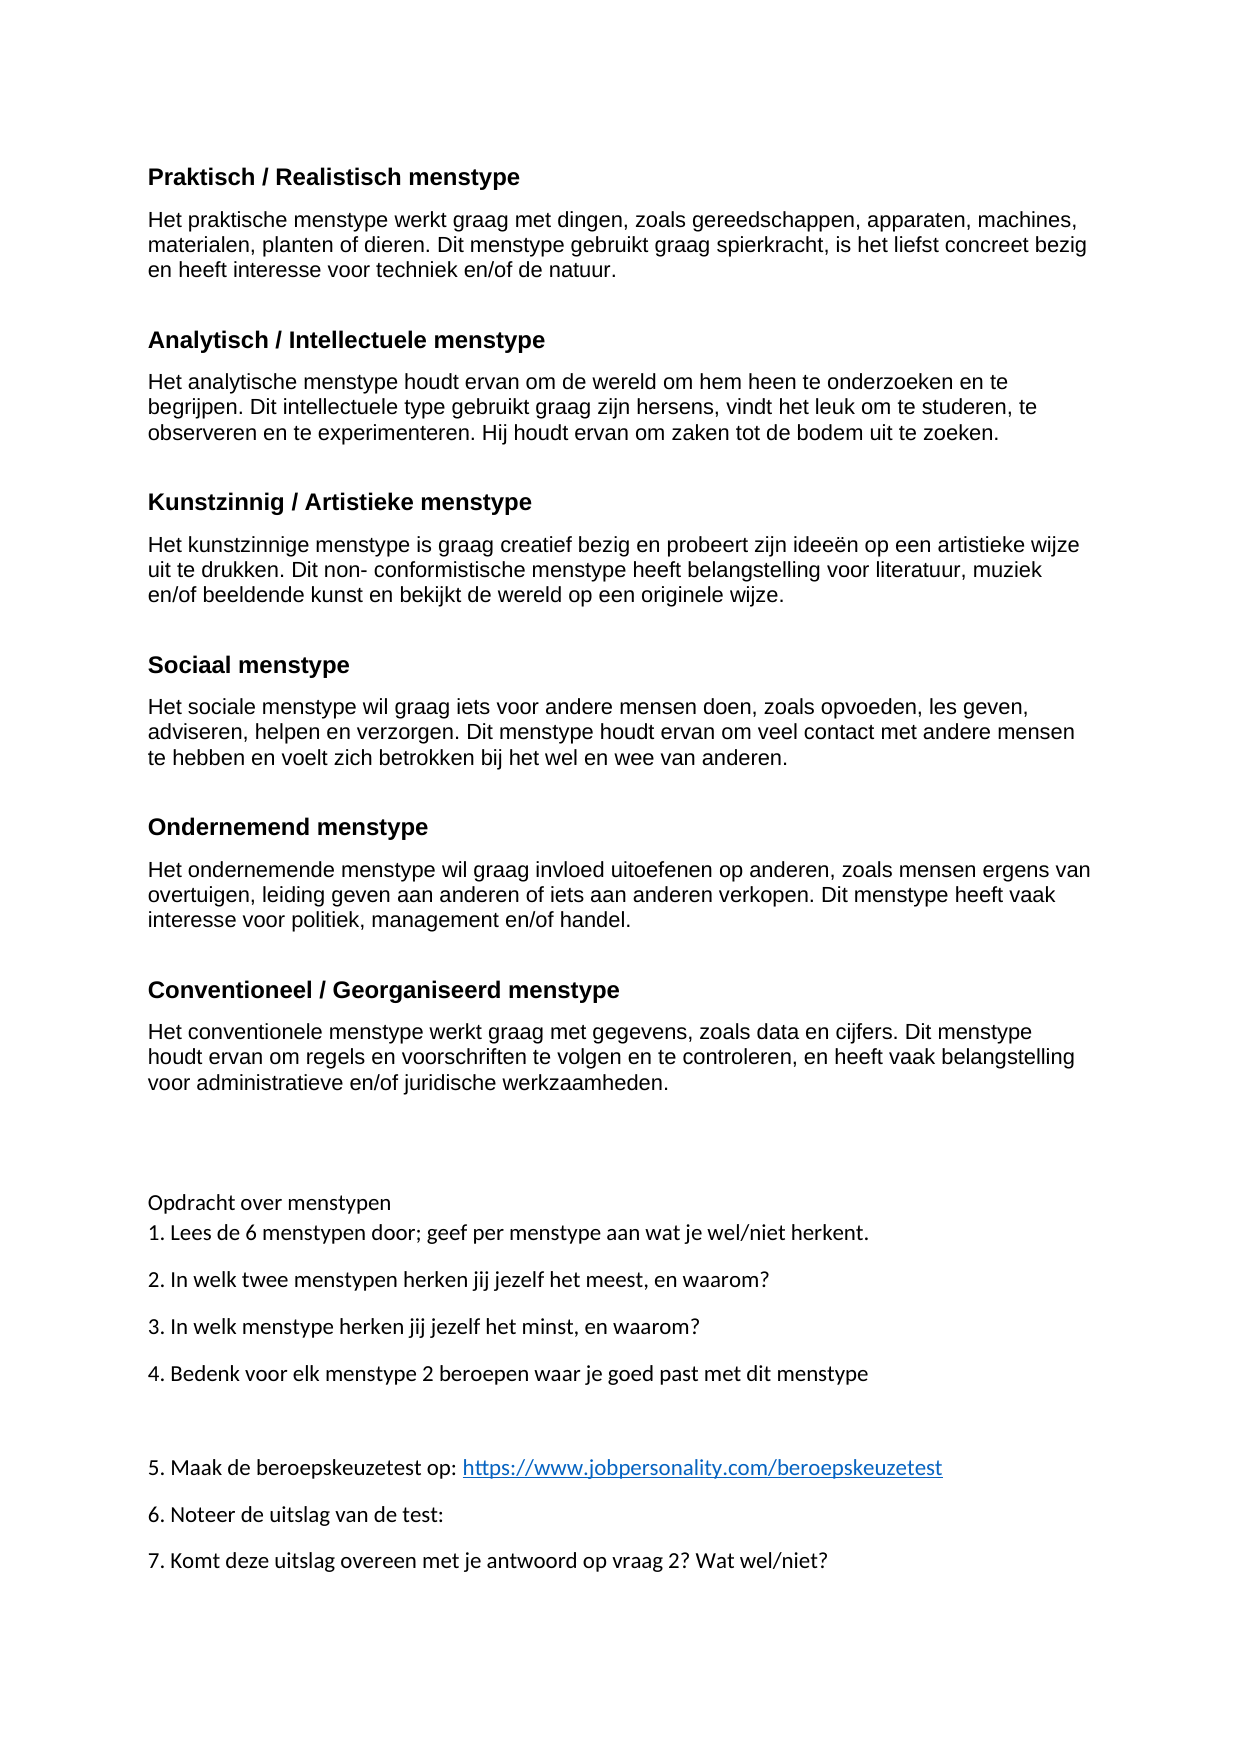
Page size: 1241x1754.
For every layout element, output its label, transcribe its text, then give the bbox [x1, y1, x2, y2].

text Analytisch / Intellectuele menstype [148, 326, 1093, 353]
text 7. Komt deze uitslag overeen met je antwoord op vraag 2? Wat wel/niet? [148, 1547, 1093, 1575]
text Het sociale menstype wil graag iets voor andere mensen doen, zoals opvoeden, les geven, adviseren, helpen en verzorgen. Dit menstype houdt ervan om veel contact met andere mensen te hebben en voelt zich betrokken bij het wel en wee van anderen. [148, 694, 1093, 798]
text Opdracht over menstypen 1. Lees de 6 menstypen door; geef per menstype aan wat je wel/niet herkent. [148, 1188, 1093, 1247]
text Het conventionele menstype werkt graag met gegevens, zoals data en cijfers. Dit menstype houdt ervan om regels en voorschriften te volgen en te controleren, en heeft vaak belangstelling voor administratieve en/of juridische werkzaamheden. [148, 1019, 1093, 1094]
text Het kunstzinnige menstype is graag creatief bezig en probeert zijn ideeën op een artistieke wijze uit te drukken. Dit non- conformistische menstype heeft belangstelling voor literatuur, muziek en/of beeldende kunst en bekijkt de wereld op een originele wijze. [148, 531, 1093, 635]
text Het praktische menstype werkt graag met dingen, zoals gereedschappen, apparaten, machines, materialen, planten of dieren. Dit menstype gebruikt graag spierkracht, is het liefst concreet bezig en heeft interesse voor techniek en/of de natuur. [148, 206, 1093, 310]
text 2. In welk twee menstypen herken jij jezelf het meest, en waarom? [148, 1265, 1093, 1293]
text 5. Maak de beroepskeuzetest op: https://www.jobpersonality.com/beroepskeuzetest [148, 1453, 1093, 1481]
text Het ondernemende menstype wil graag invloed uitoefenen op anderen, zoals mensen ergens van overtuigen, leiding geven aan anderen of iets aan anderen verkopen. Dit menstype heeft vaak interesse voor politiek, management en/of handel. [148, 856, 1093, 960]
text Conventioneel / Georganiseerd menstype [148, 976, 1093, 1003]
text Kunstzinnig / Artistieke menstype [148, 488, 1093, 516]
text 4. Bedenk voor elk menstype 2 beroepen waar je goed past met dit menstype [148, 1359, 1093, 1387]
text Sociaal menstype [148, 651, 1093, 678]
text Het analytische menstype houdt ervan om de wereld om hem heen te onderzoeken en te begrijpen. Dit intellectuele type gebruikt graag zijn hersens, vindt het leuk om te studeren, te observeren en te experimenteren. Hij houdt ervan om zaken tot de bodem uit te zoeken. [148, 369, 1093, 473]
text 3. In welk menstype herken jij jezelf het minst, en waarom? [148, 1312, 1093, 1340]
text 6. Noteer de uitslag van de test: [148, 1500, 1093, 1528]
text Praktisch / Realistisch menstype [148, 163, 1093, 191]
text Ondernemend menstype [148, 813, 1093, 841]
